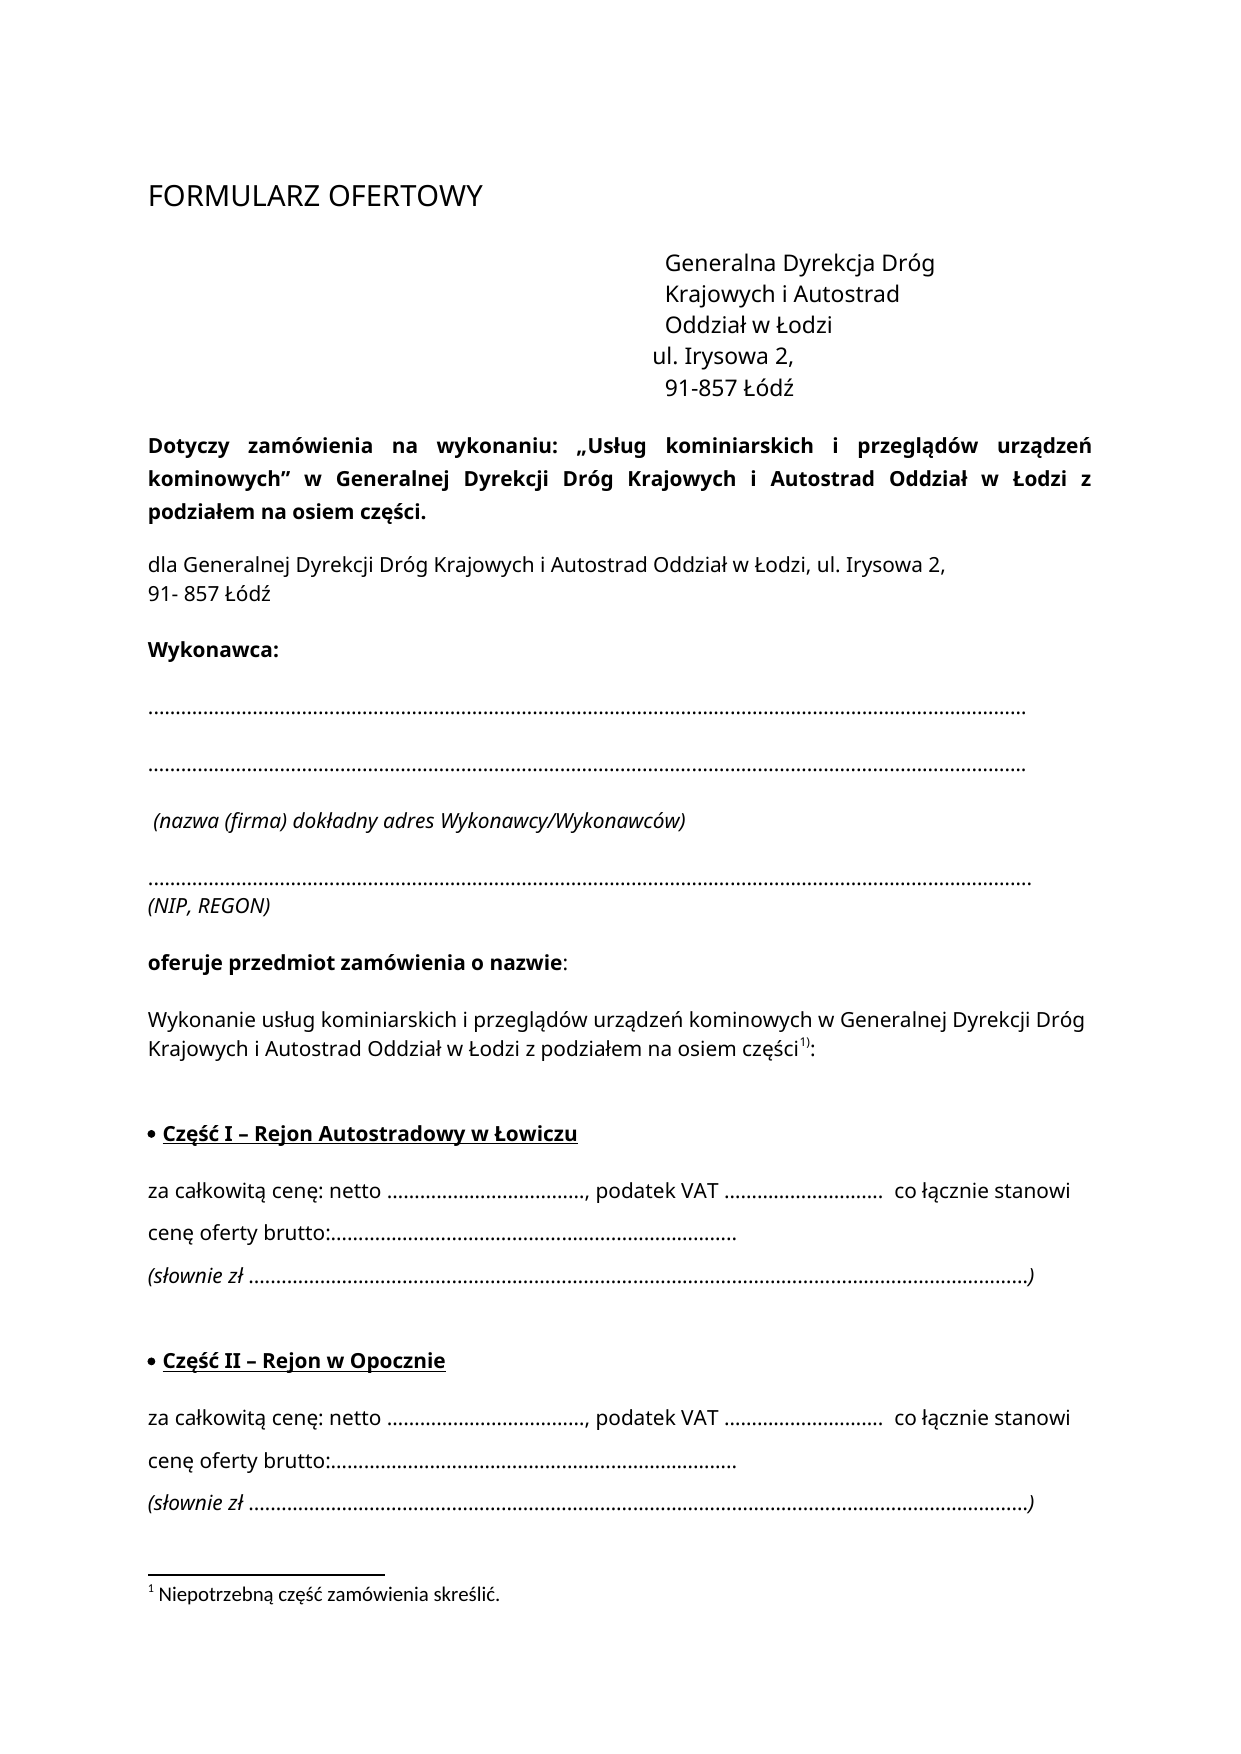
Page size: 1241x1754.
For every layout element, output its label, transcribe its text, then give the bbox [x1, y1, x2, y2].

text .…………………………………………………………………………………………………………………………………………… [148, 692, 1093, 721]
list Część I – Rejon Autostradowy w Łowiczu [148, 1119, 1093, 1147]
text 91-857 Łódź [616, 372, 1093, 403]
text (nazwa (firma) dokładny adres Wykonawcy/Wykonawców) [148, 806, 1093, 834]
text Generalna Dyrekcja Dróg Krajowych i Autostrad [664, 247, 1093, 309]
list Część II – Rejon w Opocznie [148, 1346, 1093, 1375]
text (słownie zł .……………………………………………………………………………………………………………………………) [148, 1261, 1093, 1289]
text (NIP, REGON) [148, 891, 1093, 920]
text Dotyczy zamówienia na wykonaniu: „Usług kominiarskich i przeglądów urządzeń kominowych” w Generalnej Dyrekcji Dróg Krajowych i Autostrad Oddział w Łodzi z podziałem na osiem części. [148, 432, 1093, 525]
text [148, 1403, 1093, 1474]
text Oddział w Łodzi ul. Irysowa 2, [616, 309, 1093, 372]
text 91- 857 Łódź [148, 579, 1093, 607]
text Wykonawca: [148, 636, 1093, 664]
text FORMULARZ OFERTOWY [148, 176, 1093, 215]
text oferuje przedmiot zamówienia o nazwie: [148, 948, 1093, 977]
text ……………………………………………………………………………………………………………………………………………. [148, 749, 1093, 778]
text dla Generalnej Dyrekcji Dróg Krajowych i Autostrad Oddział w Łodzi, ul. Irysowa 2, [148, 550, 1093, 579]
text za całkowitą cenę: netto ………………………………, podatek VAT ……………….………. co łącznie stanowi cenę oferty brutto:……………………………………………………………….. [148, 1176, 1093, 1247]
text Wykonanie usług kominiarskich i przeglądów urządzeń kominowych w Generalnej Dyrekcji Dróg Krajowych i Autostrad Oddział w Łodzi z podziałem na osiem części): [148, 1005, 1093, 1062]
text (słownie zł .……………………………………………………………………………………………………………………………) [148, 1488, 1093, 1517]
text .……………………………………………………………………………………………………………………………………………. [148, 863, 1093, 891]
